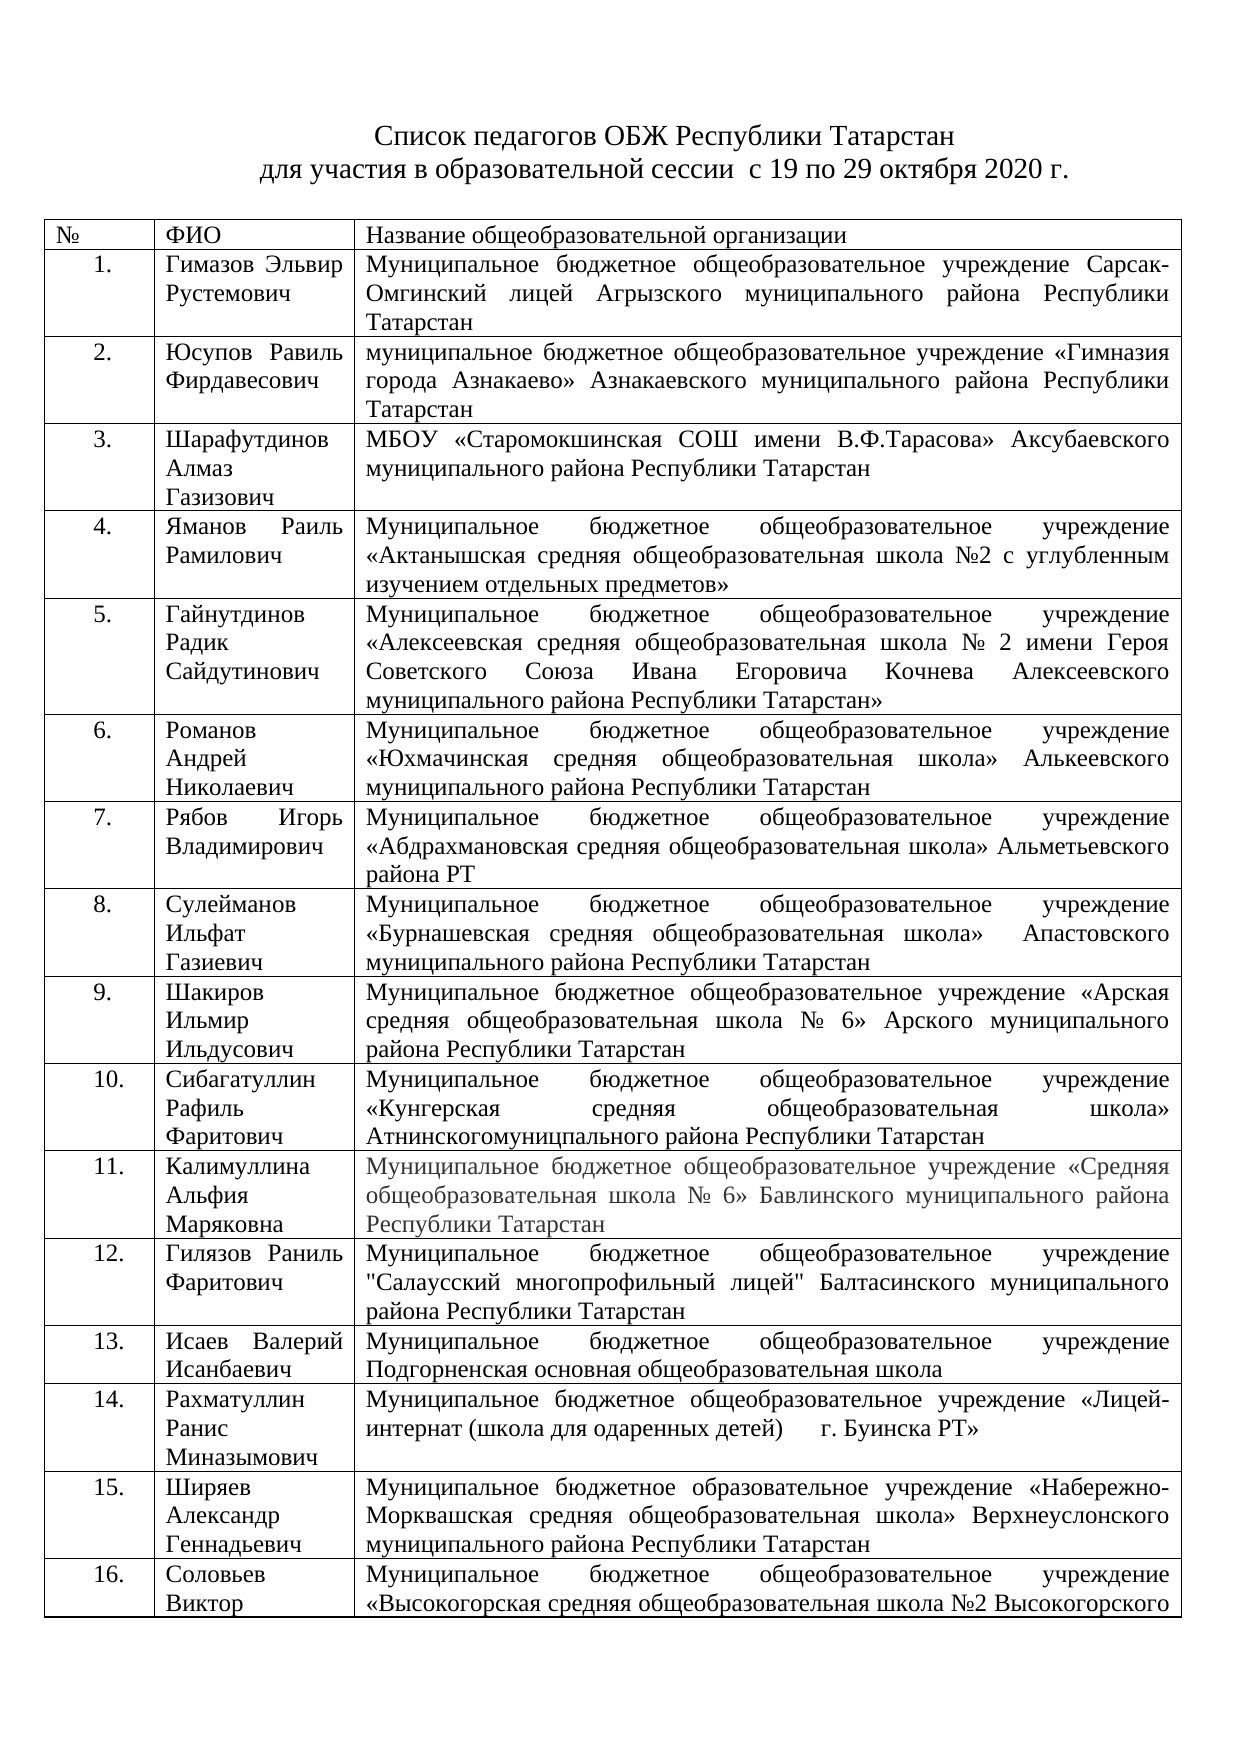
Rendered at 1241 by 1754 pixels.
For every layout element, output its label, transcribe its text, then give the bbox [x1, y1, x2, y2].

table_header Название общеобразовательной организации [355, 220, 1181, 248]
table_cell [45, 1472, 154, 1558]
table_cell Сулейманов Ильфат Газиевич [155, 889, 354, 976]
table_cell Шакиров Ильмир Ильдусович [155, 977, 354, 1063]
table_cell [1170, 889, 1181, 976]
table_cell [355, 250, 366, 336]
table_cell Ширяев Александр Геннадьевич [155, 1472, 354, 1558]
table_cell [45, 424, 154, 510]
table_header № [45, 220, 154, 248]
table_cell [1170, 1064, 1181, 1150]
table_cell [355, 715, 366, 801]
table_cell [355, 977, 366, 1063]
table_cell Исаев Валерий Исанбаевич [155, 1326, 354, 1383]
table_cell Яманов Раиль Рамилович [155, 511, 354, 598]
table_cell Рябов Игорь Владимирович [155, 802, 354, 888]
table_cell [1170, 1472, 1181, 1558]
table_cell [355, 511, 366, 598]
table_header ФИО [155, 220, 354, 248]
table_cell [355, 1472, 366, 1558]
table_cell [45, 337, 154, 423]
table_cell Сибагатуллин Рафиль Фаритович [155, 1064, 354, 1150]
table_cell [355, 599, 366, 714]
table_cell [45, 715, 154, 801]
table_cell [45, 1151, 154, 1237]
table_cell МБОУ «Старомокшинская СОШ имени В.Ф.Тарасова» Аксубаевского муниципального района Республики Татарстан [355, 424, 1181, 510]
table_cell Юсупов Равиль Фирдавесович [155, 337, 354, 423]
table_cell Гайнутдинов Радик Сайдутинович [155, 599, 354, 714]
table_cell [45, 1559, 154, 1616]
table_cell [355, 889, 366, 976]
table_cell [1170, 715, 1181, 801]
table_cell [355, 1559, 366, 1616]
table_cell Гимазов Эльвир Рустемович [155, 250, 354, 336]
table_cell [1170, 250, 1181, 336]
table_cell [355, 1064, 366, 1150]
table_cell [45, 1384, 154, 1471]
table_cell [45, 1239, 154, 1325]
table_cell [45, 599, 154, 714]
table_cell Муниципальное бюджетное общеобразовательное учреждение Подгорненская основная общеобразовательная школа [355, 1326, 1181, 1383]
table_cell Рахматуллин Ранис Миназымович [155, 1384, 354, 1471]
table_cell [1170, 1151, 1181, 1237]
table_cell [45, 1326, 154, 1383]
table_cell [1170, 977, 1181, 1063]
table_cell Шарафутдинов Алмаз Газизович [155, 424, 354, 510]
table_cell [45, 1064, 154, 1150]
text для участия в образовательной сессии с 19 по 29 октября 2020 г. [177, 152, 1152, 185]
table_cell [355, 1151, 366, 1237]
table_cell [45, 977, 154, 1063]
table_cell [155, 1559, 354, 1616]
table_cell Муниципальное бюджетное общеобразовательное учреждение "Салаусский многопрофильный лицей" Балтасинского муниципального района Республики Татарстан [355, 1239, 1181, 1325]
table_cell Калимуллина Альфия Маряковна [155, 1151, 354, 1237]
table_cell [45, 802, 154, 888]
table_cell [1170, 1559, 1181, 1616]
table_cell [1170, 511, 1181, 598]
table_cell Гилязов Раниль Фаритович [155, 1239, 354, 1325]
table_cell муниципальное бюджетное общеобразовательное учреждение «Гимназия города Азнакаево» Азнакаевского муниципального района Республики Татарстан [355, 337, 1181, 423]
table_cell [45, 511, 154, 598]
table_cell Муниципальное бюджетное общеобразовательное учреждение «Абдрахмановская средняя общеобразовательная школа» Альметьевского района РТ [355, 802, 1181, 888]
text Список педагогов ОБЖ Республики Татарстан [177, 118, 1152, 152]
table_cell [45, 250, 154, 336]
table_cell [45, 889, 154, 976]
table_cell Романов Андрей Николаевич [155, 715, 354, 801]
table_cell Муниципальное бюджетное общеобразовательное учреждение «Лицей-интернат (школа для одаренных детей) г. Буинска РТ» [355, 1384, 1181, 1471]
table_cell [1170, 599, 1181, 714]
